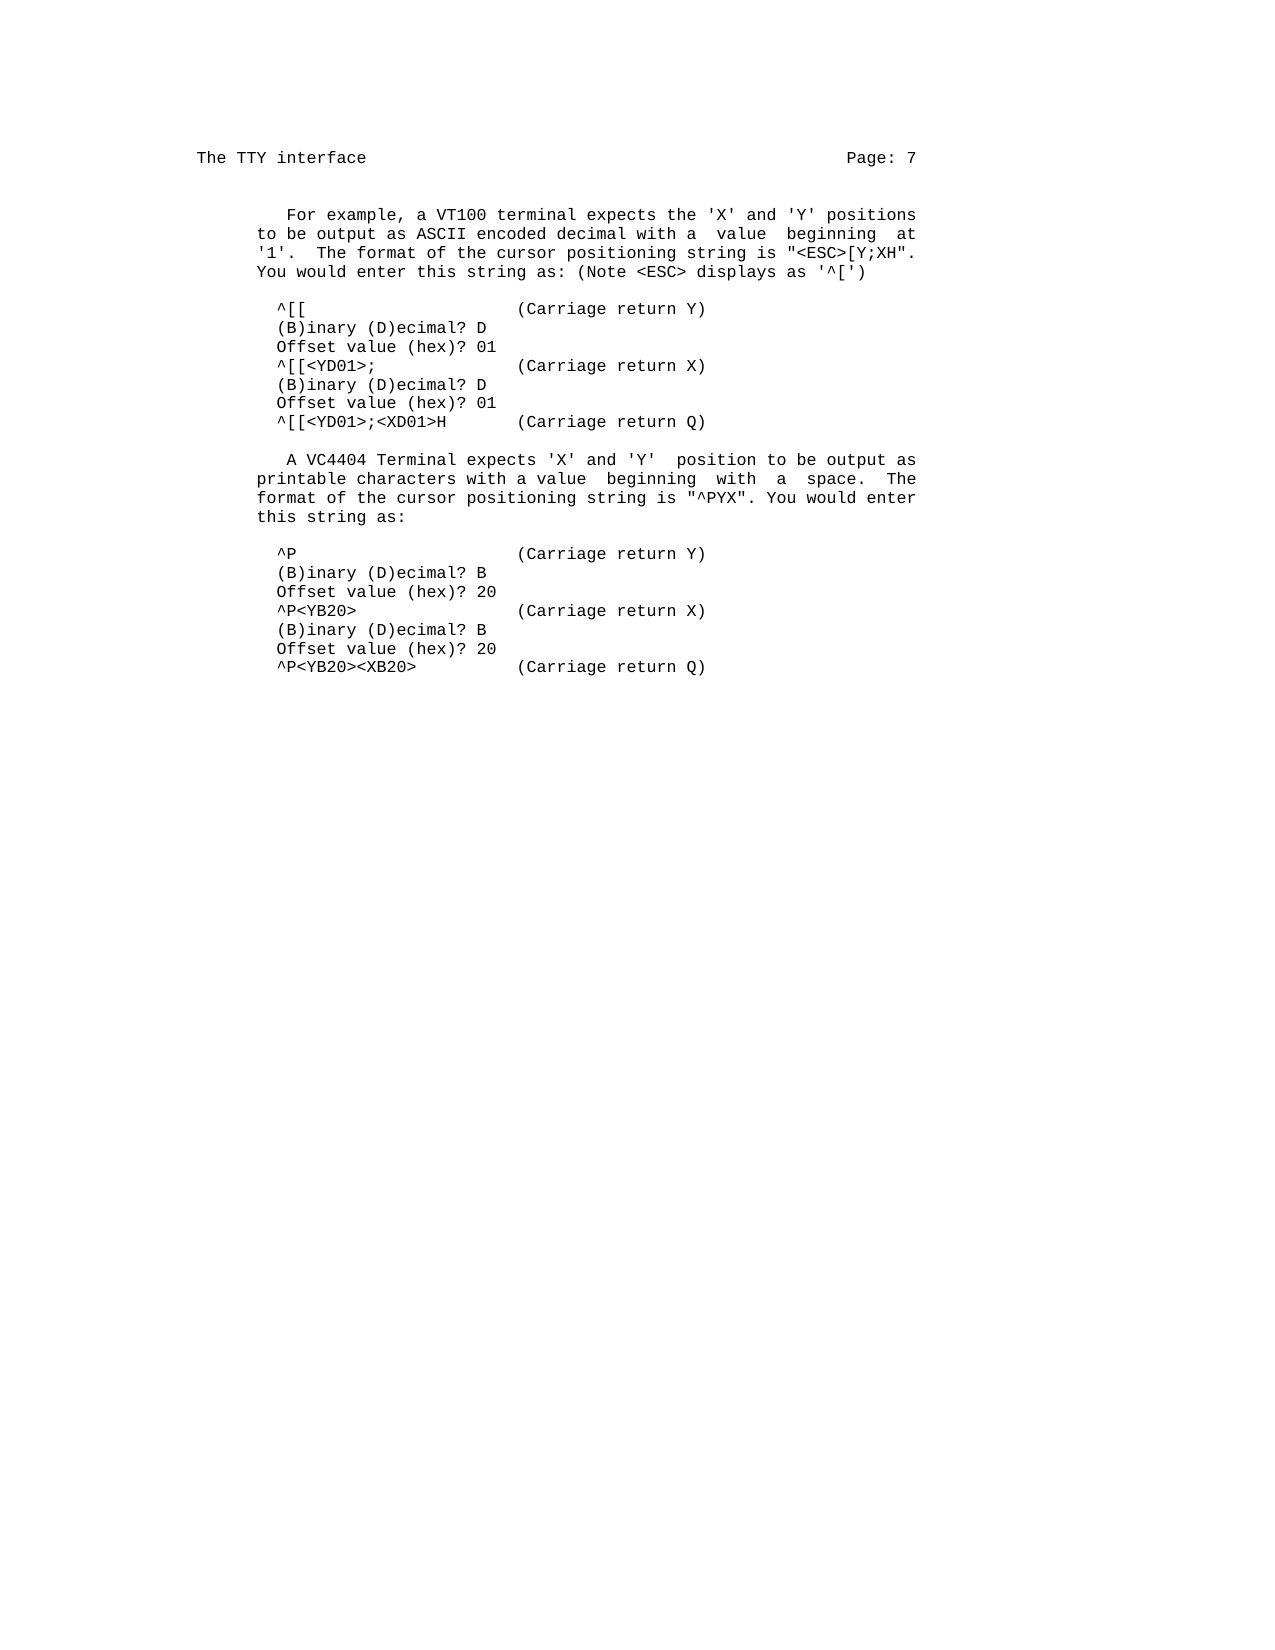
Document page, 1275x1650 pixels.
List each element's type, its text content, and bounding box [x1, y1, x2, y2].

text A VC4404 Terminal expects 'X' and 'Y' position to be output as [156, 452, 1118, 471]
text ^[[<YD01>;<XD01>H (Carriage return Q) [156, 414, 1118, 433]
text The TTY interface Page: 7 [156, 150, 1118, 169]
text ^P (Carriage return Y) [156, 546, 1118, 565]
text ^P<YB20> (Carriage return X) [156, 602, 1118, 621]
text Offset value (hex)? 01 [156, 395, 1118, 414]
text printable characters with a value beginning with a space. The [156, 471, 1118, 489]
text (B)inary (D)ecimal? D [156, 376, 1118, 395]
text (B)inary (D)ecimal? D [156, 320, 1118, 338]
text (B)inary (D)ecimal? B [156, 565, 1118, 584]
text Offset value (hex)? 20 [156, 584, 1118, 602]
text Offset value (hex)? 01 [156, 338, 1118, 357]
text this string as: [156, 508, 1118, 527]
text format of the cursor positioning string is "^PYX". You would enter [156, 489, 1118, 508]
text (B)inary (D)ecimal? B [156, 621, 1118, 640]
text ^P<YB20><XB20> (Carriage return Q) [156, 659, 1118, 678]
text You would enter this string as: (Note <ESC> displays as '^[') [156, 263, 1118, 282]
text Offset value (hex)? 20 [156, 640, 1118, 659]
text For example, a VT100 terminal expects the 'X' and 'Y' positions [156, 207, 1118, 225]
text ^[[<YD01>; (Carriage return X) [156, 357, 1118, 376]
text ^[[ (Carriage return Y) [156, 301, 1118, 320]
text to be output as ASCII encoded decimal with a value beginning at [156, 225, 1118, 244]
text '1'. The format of the cursor positioning string is "<ESC>[Y;XH". [156, 244, 1118, 263]
